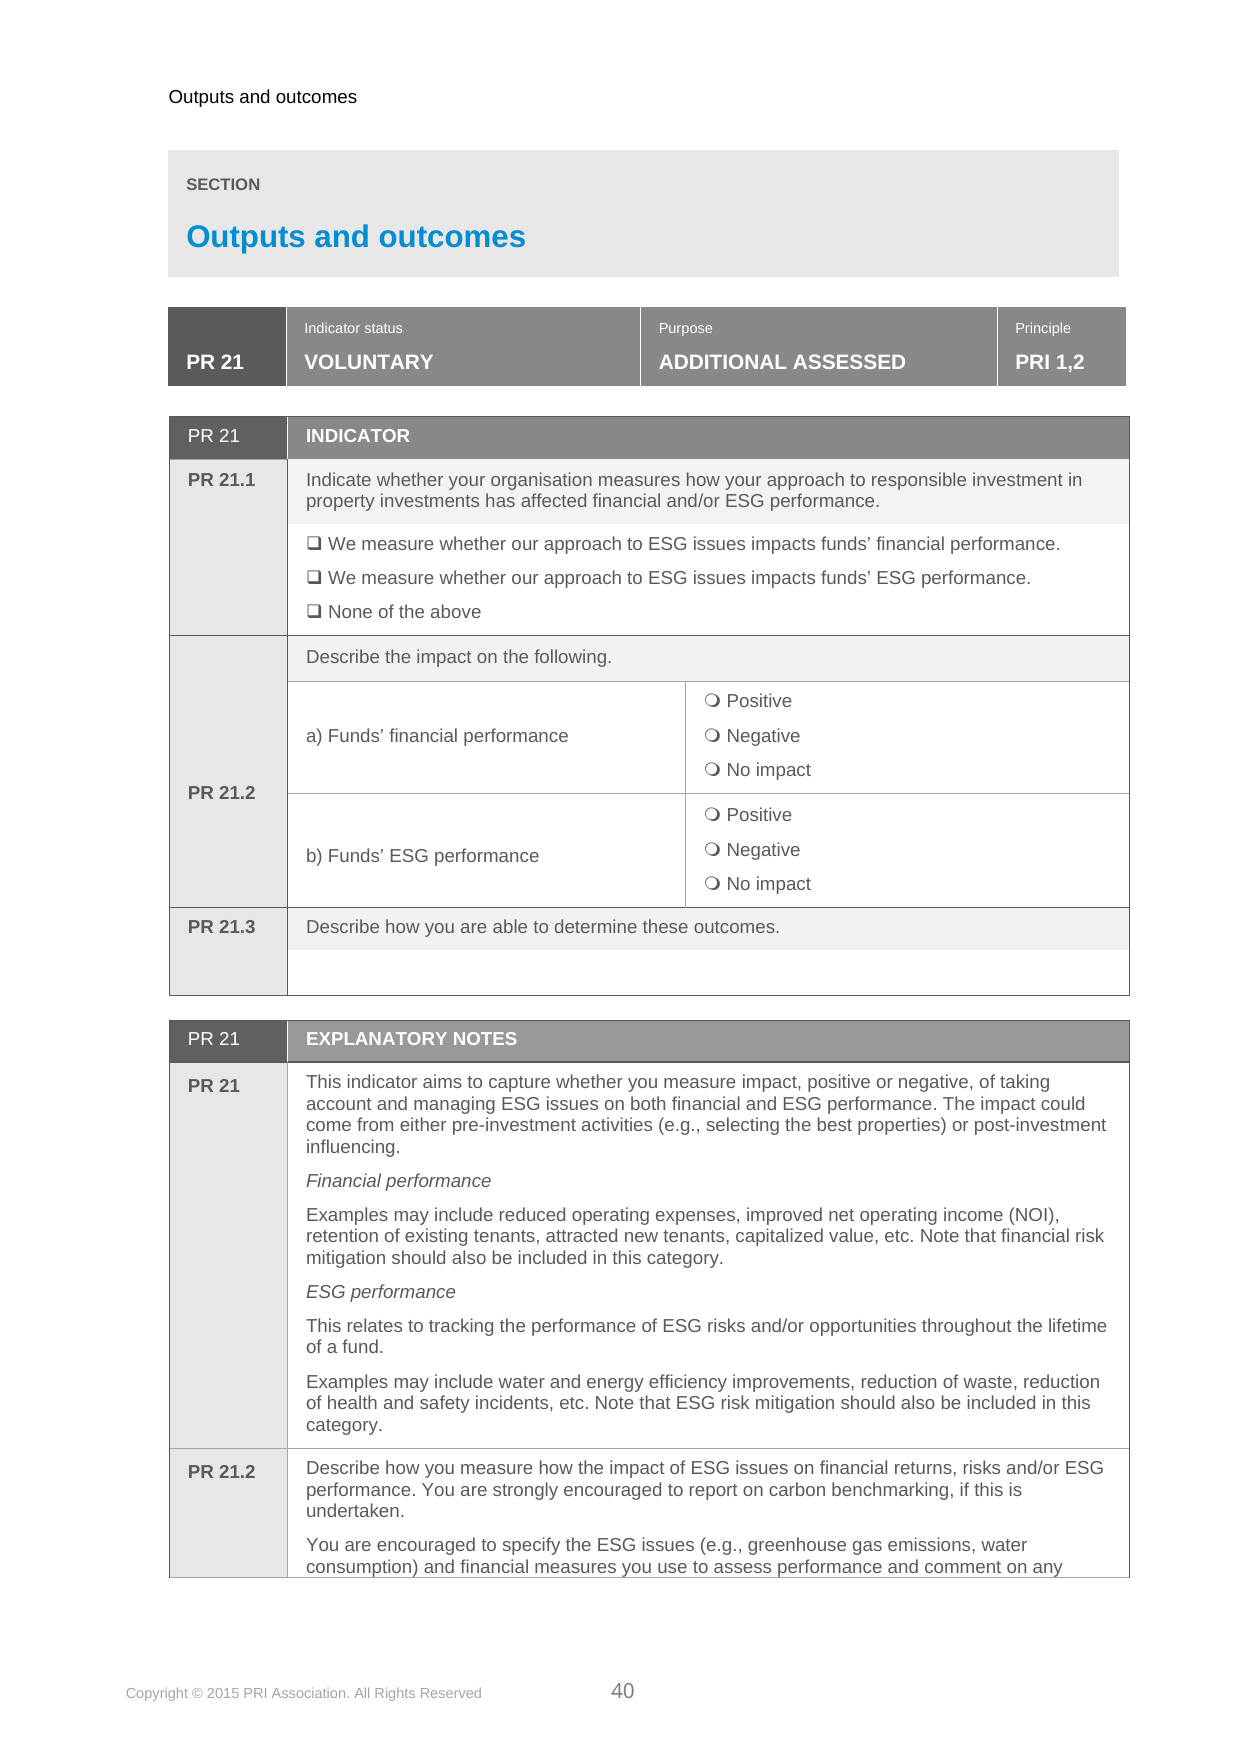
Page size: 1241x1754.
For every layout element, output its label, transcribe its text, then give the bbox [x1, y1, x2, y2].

table_cell Describe how you are able to determine these outcomes. [288, 908, 1129, 950]
table_cell VOLUNTARY [287, 343, 640, 386]
table_header Principle [998, 307, 1126, 343]
table_header PR 21 [170, 1021, 287, 1061]
table_header PR 21 [170, 417, 287, 459]
table_cell We measure whether our approach to ESG issues impacts funds’ financial performance. We measure whether our approach to ESG issues impacts funds’ ESG performance. None of the above [288, 524, 1129, 635]
table_header Purpose [641, 307, 997, 343]
table_cell PR 21.1 [170, 460, 287, 524]
table_header Indicator status [287, 307, 640, 343]
table_cell Positive Negative No impact [686, 682, 1129, 793]
table_cell PR 21.2 [170, 1449, 287, 1577]
table_cell PR 21.3 [170, 908, 287, 950]
table_cell [170, 636, 287, 681]
table_cell ADDITIONAL ASSESSED [641, 343, 997, 386]
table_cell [288, 1449, 1129, 1577]
table_cell PR 21 [168, 343, 286, 386]
table_cell Describe the impact on the following. [288, 636, 1129, 681]
table_cell Outputs and outcomes [168, 194, 1119, 277]
table_cell [170, 524, 287, 635]
table_cell b) Funds’ ESG performance [288, 794, 685, 907]
table_header EXPLANATORY NOTES [288, 1021, 1129, 1061]
table_cell Positive Negative No impact [686, 794, 1129, 907]
table_cell [288, 950, 1129, 995]
table_header [168, 307, 286, 343]
table_cell PR 21.2 [170, 681, 287, 907]
table_header SECTION [168, 150, 1119, 193]
table_cell PRI 1,2 [998, 343, 1126, 386]
table_header INDICATOR [288, 417, 1129, 459]
table_cell Indicate whether your organisation measures how your approach to responsible investment in property investments has affected financial and/or ESG performance. [288, 459, 1129, 524]
table_cell PR 21 [170, 1063, 287, 1448]
table_cell This indicator aims to capture whether you measure impact, positive or negative, of taking account and managing ESG issues on both financial and ESG performance. The impact could come from either pre-investment activities (e.g., selecting the best properties) or post-investment influencing. Financial performance Examples may include reduced operating expenses, improved net operating income (NOI), retention of existing tenants, attracted new tenants, capitalized value, etc. Note that financial risk mitigation should also be included in this category. ESG performance This relates to tracking the performance of ESG risks and/or opportunities throughout the lifetime of a fund. Examples may include water and energy efficiency improvements, reduction of waste, reduction of health and safety incidents, etc. Note that ESG risk mitigation should also be included in this category. [288, 1063, 1129, 1448]
table_cell [170, 950, 287, 995]
table_cell a) Funds’ financial performance [288, 682, 685, 793]
